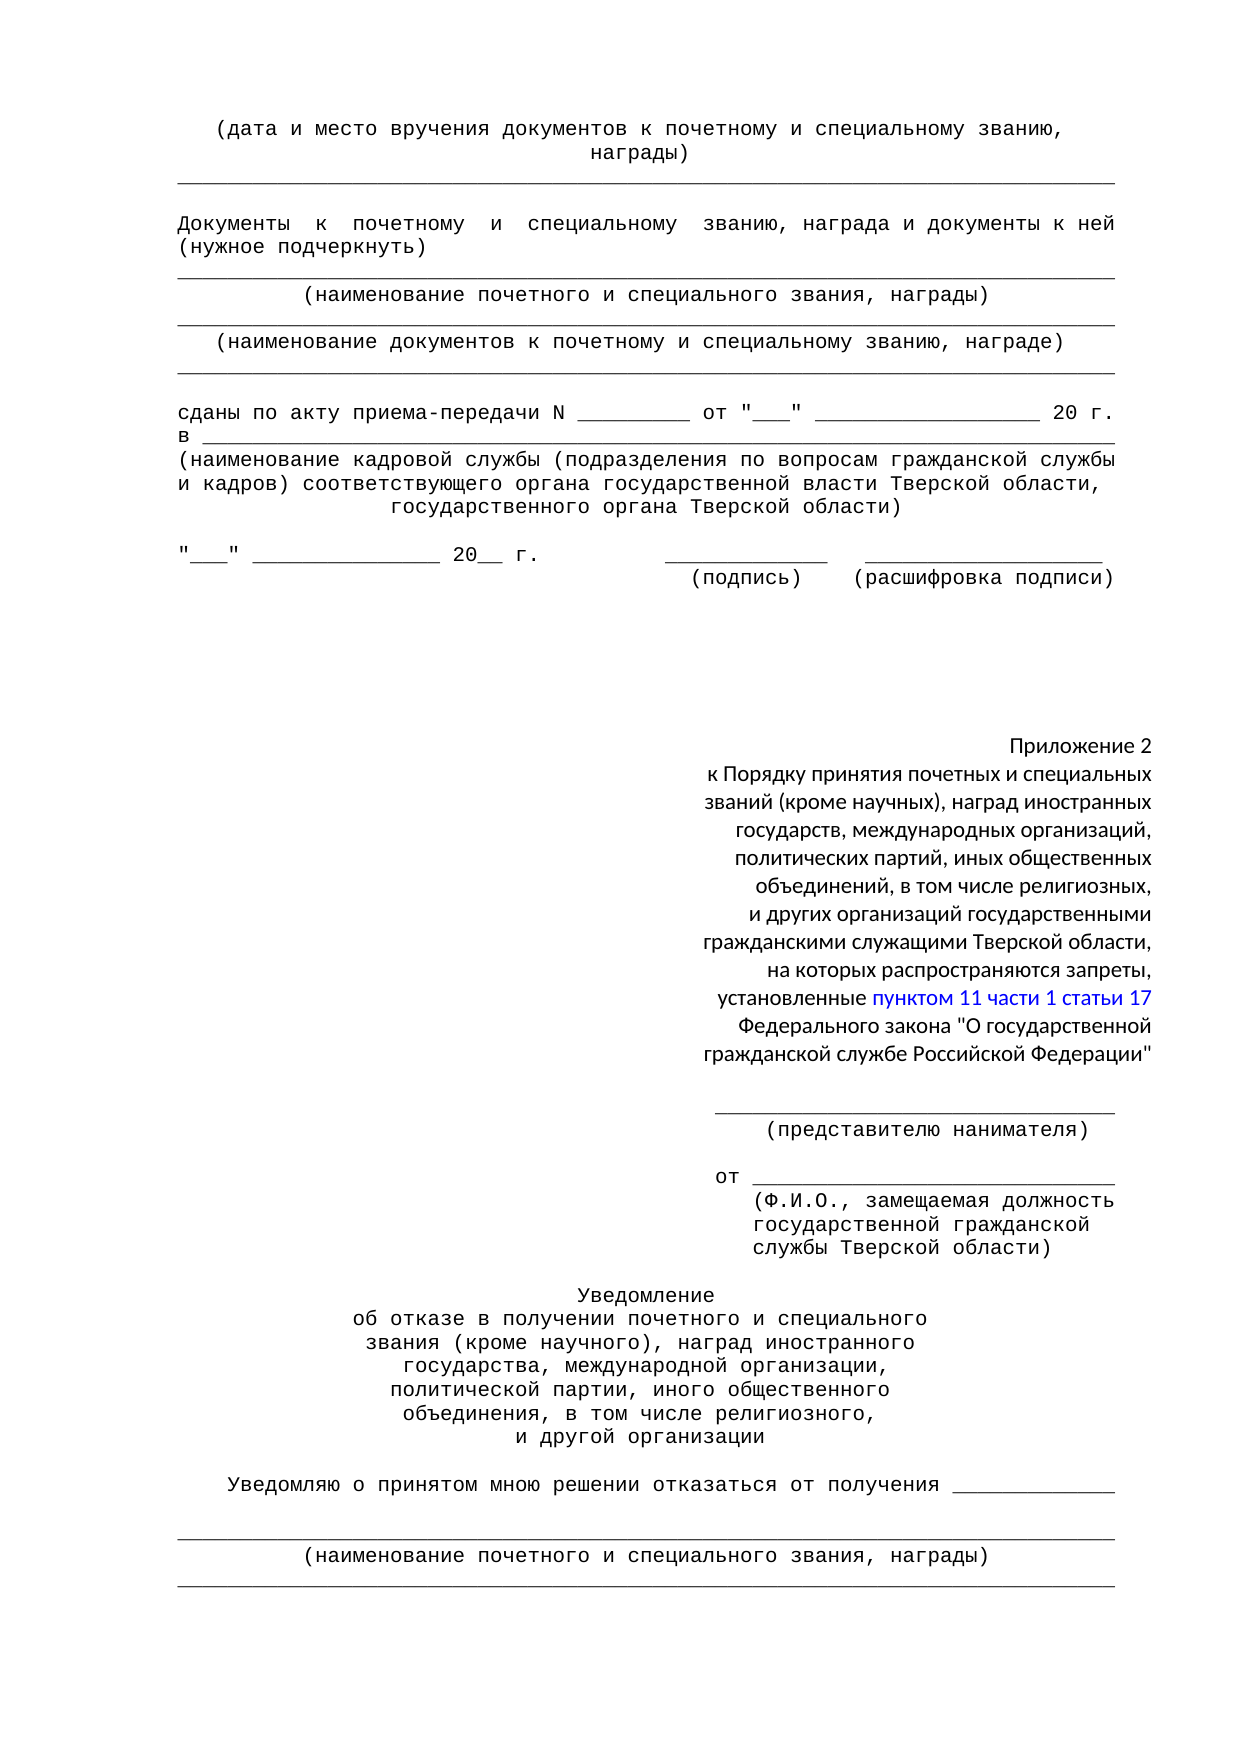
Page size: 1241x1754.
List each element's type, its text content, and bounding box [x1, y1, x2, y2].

text (наименование почетного и специального звания, награды) [177, 1545, 1152, 1568]
text Документы к почетному и специальному званию, награда и документы к ней [177, 213, 1152, 236]
text в _________________________________________________________________________ [177, 426, 1152, 449]
text государственной гражданской [177, 1214, 1152, 1237]
text ___________________________________________________________________________ [177, 307, 1152, 331]
text награды) [177, 142, 1152, 165]
text на которых распространяются запреты, [177, 955, 1152, 983]
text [177, 165, 1152, 189]
text Приложение 2 [177, 731, 1152, 759]
text Уведомление [177, 1284, 1152, 1308]
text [177, 1521, 1152, 1545]
text гражданской службе Российской Федерации" [177, 1039, 1152, 1067]
text установленные пунктом 11 части 1 статьи 17 [177, 983, 1152, 1011]
text (дата и место вручения документов к почетному и специальному званию, [177, 118, 1152, 142]
text государств, международных организаций, [177, 815, 1152, 843]
text государственного органа Тверской области) [177, 496, 1152, 520]
text и кадров) соответствующего органа государственной власти Тверской области, [177, 473, 1152, 496]
text об отказе в получении почетного и специального [177, 1308, 1152, 1332]
text Федерального закона "О государственной [177, 1011, 1152, 1039]
text от _____________________________ [177, 1166, 1152, 1190]
text (Ф.И.О., замещаемая должность [177, 1190, 1152, 1214]
text политических партий, иных общественных [177, 843, 1152, 871]
text и другой организации [177, 1426, 1152, 1450]
text (наименование почетного и специального звания, награды) [177, 284, 1152, 307]
text звания (кроме научного), наград иностранного [177, 1332, 1152, 1356]
text объединений, в том числе религиозных, [177, 871, 1152, 899]
text объединения, в том числе религиозного, [177, 1403, 1152, 1426]
text Уведомляю о принятом мною решении отказаться от получения _____________ [177, 1474, 1152, 1497]
text ________________________________ [177, 1095, 1152, 1119]
text "___" _______________ 20__ г. _____________ ___________________ [177, 544, 1152, 567]
text званий (кроме научных), наград иностранных [177, 787, 1152, 815]
text службы Тверской области) [177, 1237, 1152, 1261]
text к Порядку принятия почетных и специальных [177, 759, 1152, 787]
text (представителю нанимателя) [177, 1119, 1152, 1143]
text (наименование кадровой службы (подразделения по вопросам гражданской службы [177, 449, 1152, 473]
text сданы по акту приема-передачи N _________ от "___" __________________ 20 г. [177, 402, 1152, 426]
text (наименование документов к почетному и специальному званию, награде) [177, 331, 1152, 354]
text ___________________________________________________________________________ [177, 354, 1152, 378]
text государства, международной организации, [177, 1356, 1152, 1379]
text политической партии, иного общественного [177, 1379, 1152, 1403]
text и других организаций государственными [177, 899, 1152, 927]
text (подпись) (расшифровка подписи) [177, 567, 1152, 591]
text (нужное подчеркнуть) [177, 236, 1152, 260]
text ___________________________________________________________________________ [177, 260, 1152, 284]
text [177, 1568, 1152, 1592]
text гражданскими служащими Тверской области, [177, 927, 1152, 955]
